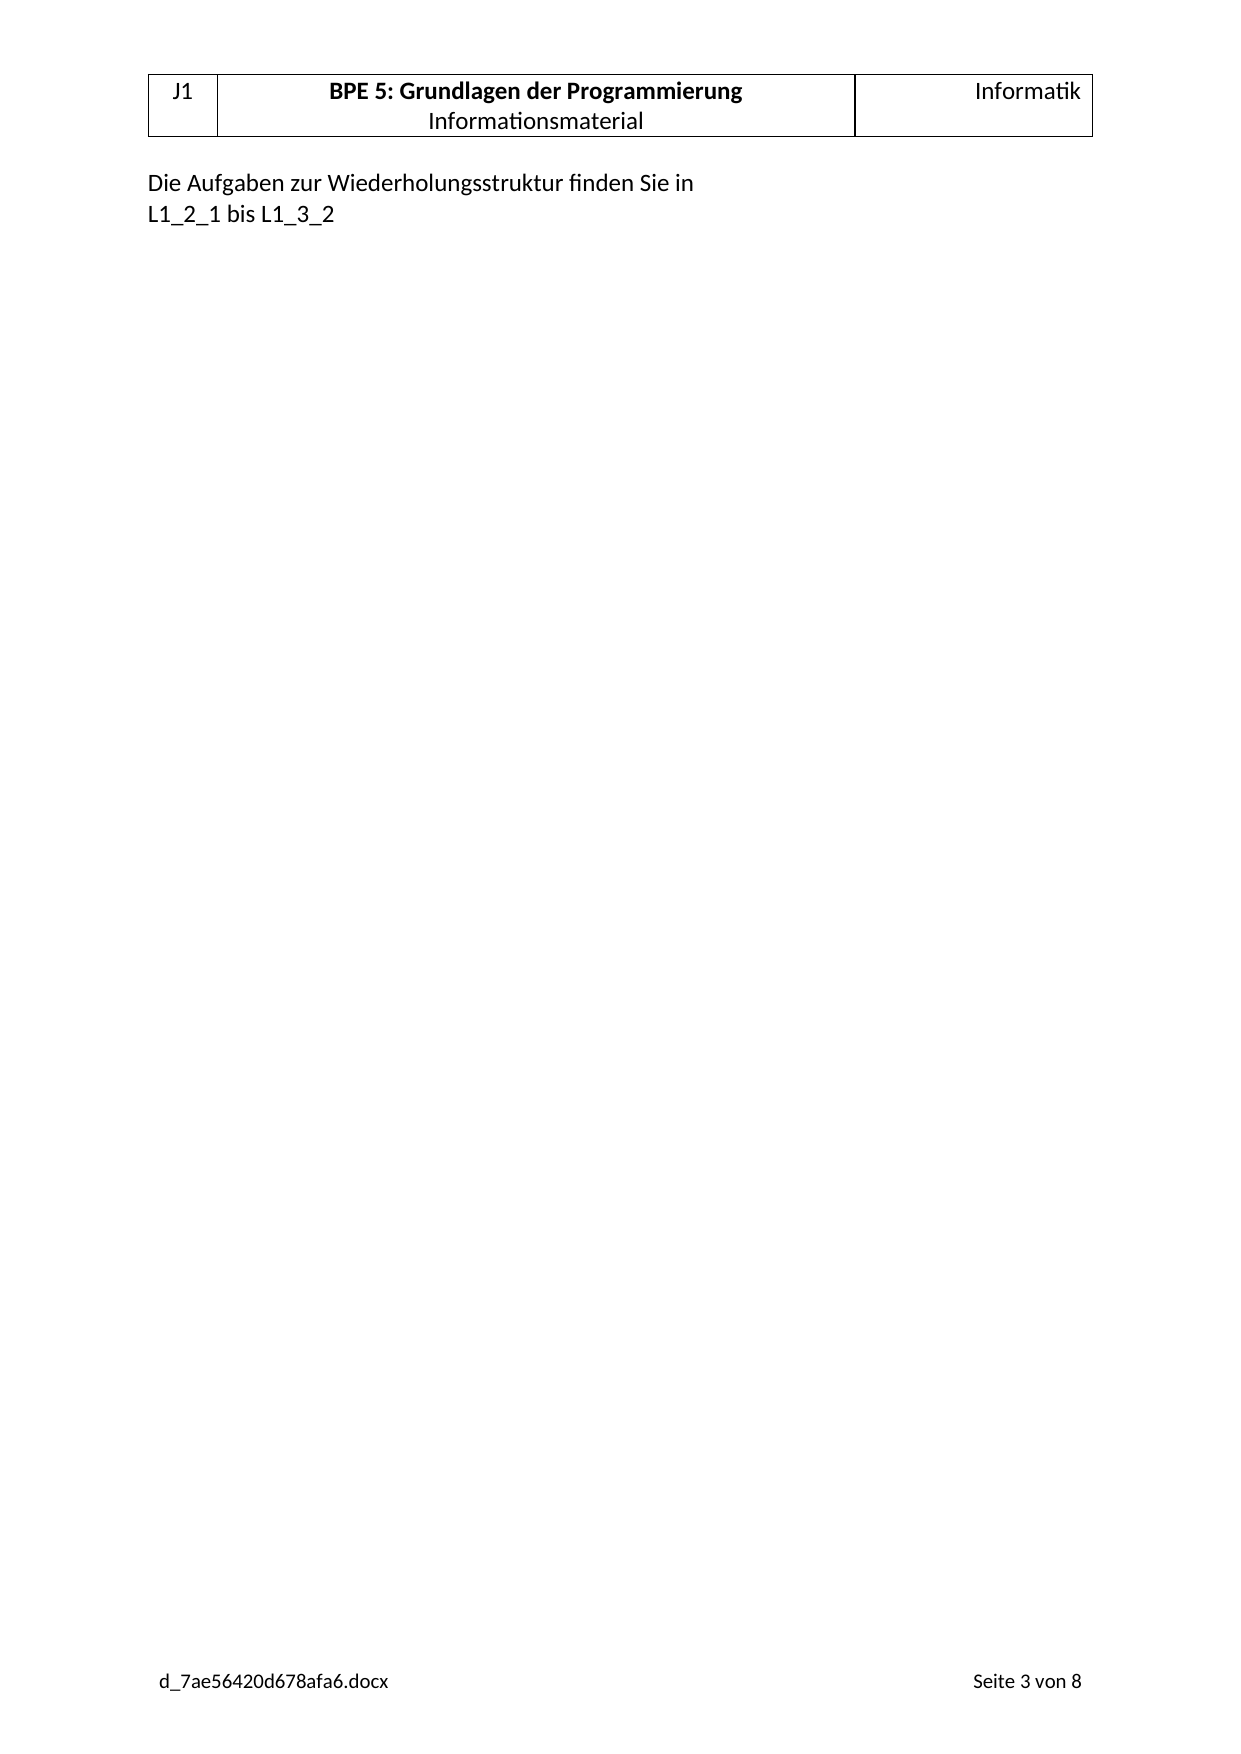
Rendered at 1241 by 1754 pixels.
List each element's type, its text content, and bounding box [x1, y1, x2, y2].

text Die Aufgaben zur Wiederholungsstruktur finden Sie in [148, 167, 1093, 198]
text L1_2_1 bis L1_3_2 [148, 198, 1093, 228]
